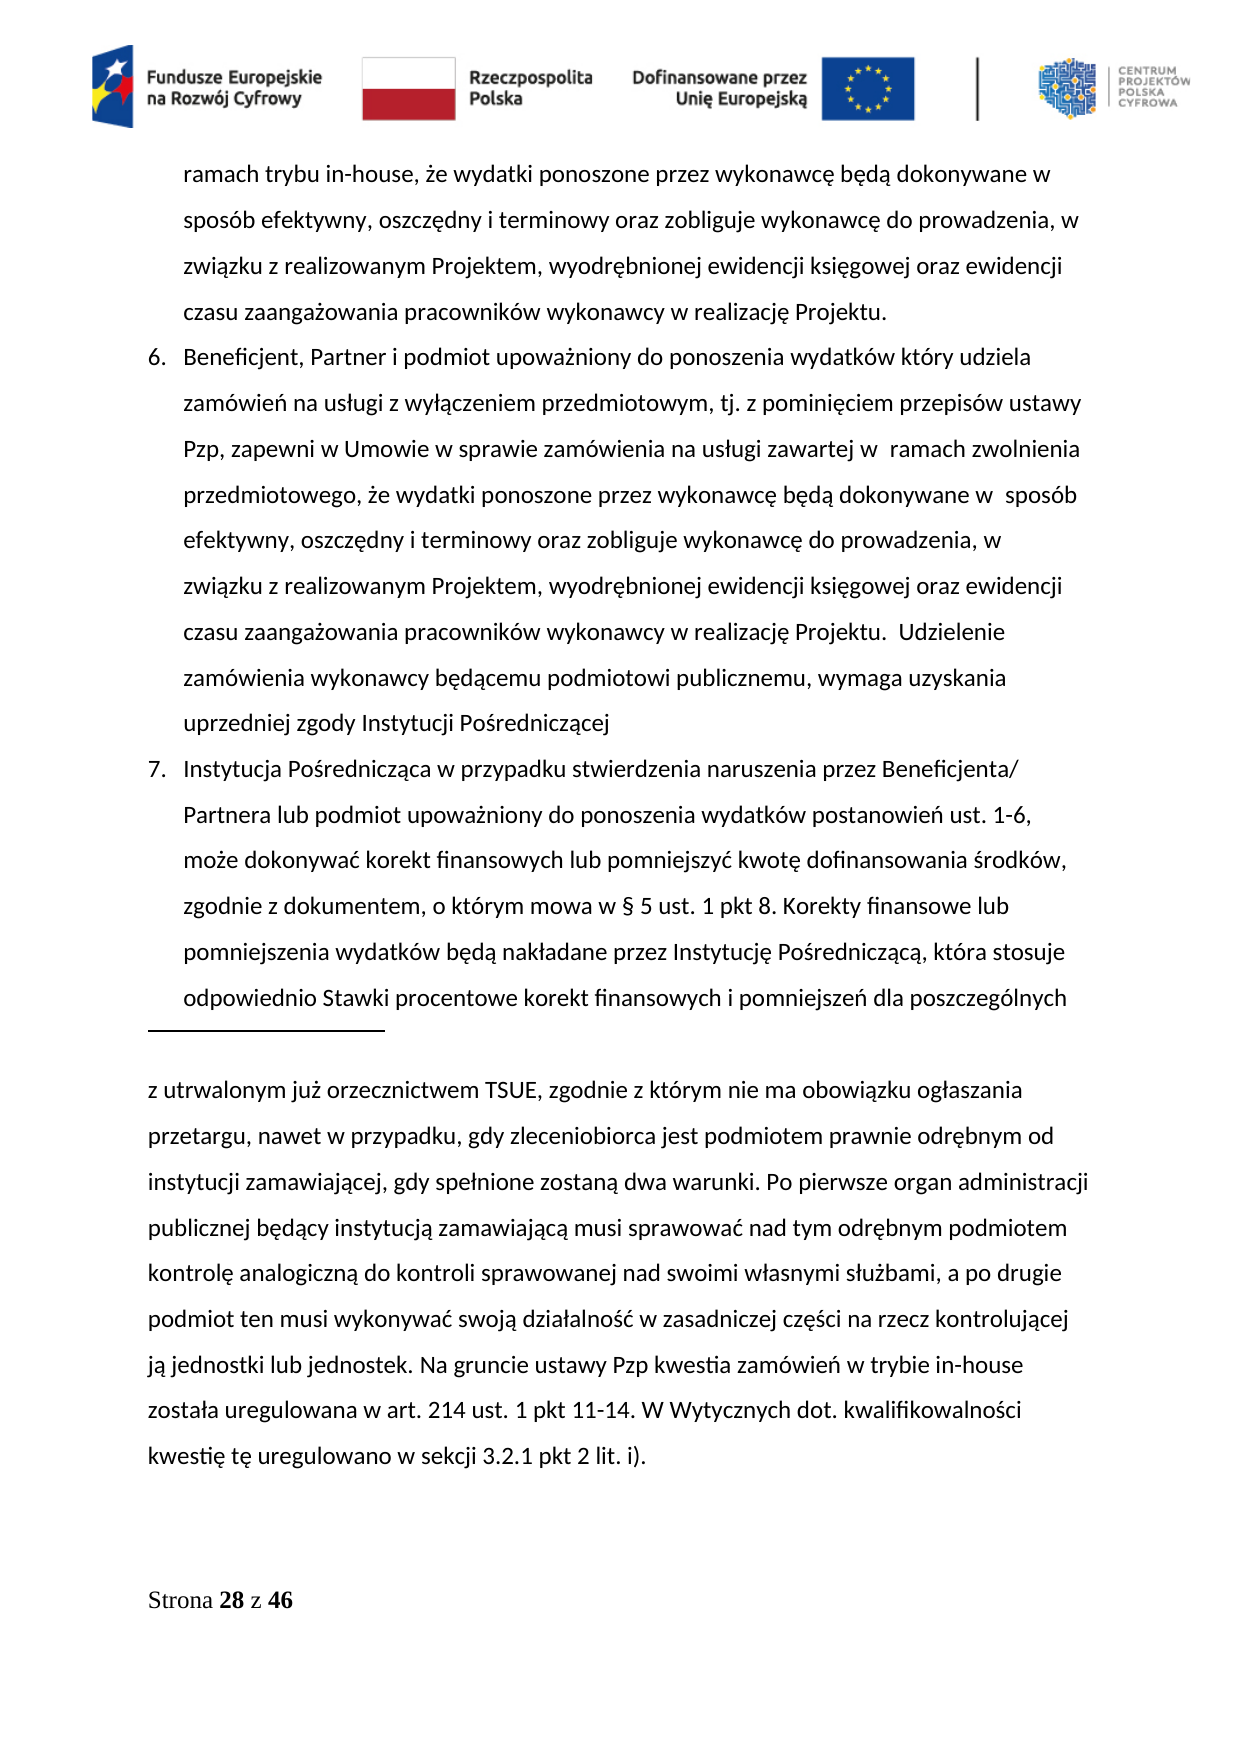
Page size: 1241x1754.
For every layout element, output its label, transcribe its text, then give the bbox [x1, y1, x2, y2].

list Instytucja Pośrednicząca w przypadku stwierdzenia naruszenia przez Beneficjenta/ Partnera lub podmiot upoważniony do ponoszenia wydatków postanowień ust. 1-6, może dokonywać korekt finansowych lub pomniejszyć kwotę dofinansowania środków, zgodnie z dokumentem, o którym mowa w § 5 ust. 1 pkt 8. Korekty finansowe lub pomniejszenia wydatków będą nakładane przez Instytucję Pośredniczącą, która stosuje odpowiednio Stawki procentowe korekt finansowych i pomniejszeń dla poszczególnych kategorii nieprawidłowości indywidualnych, które obejmują całość lub część wydatków kwalifikowalnych poniesionych w ramach zamówień zrealizowanych z naruszeniem ust. 1. [148, 753, 1093, 1012]
list Beneficjent, Partner i podmiot upoważniony do ponoszenia wydatków który udziela zamówień na usługi z wyłączeniem przedmiotowym, tj. z pominięciem przepisów ustawy Pzp, zapewni w Umowie w sprawie zamówienia na usługi zawartej w ramach zwolnienia przedmiotowego, że wydatki ponoszone przez wykonawcę będą dokonywane w sposób efektywny, oszczędny i terminowy oraz zobliguje wykonawcę do prowadzenia, w związku z realizowanym Projektem, wyodrębnionej ewidencji księgowej oraz ewidencji czasu zaangażowania pracowników wykonawcy w realizację Projektu. Udzielenie zamówienia wykonawcy będącemu podmiotowi publicznemu, wymaga uzyskania uprzedniej zgody Instytucji Pośredniczącej [148, 342, 1093, 738]
picture [92, 45, 1191, 128]
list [148, 159, 1093, 326]
